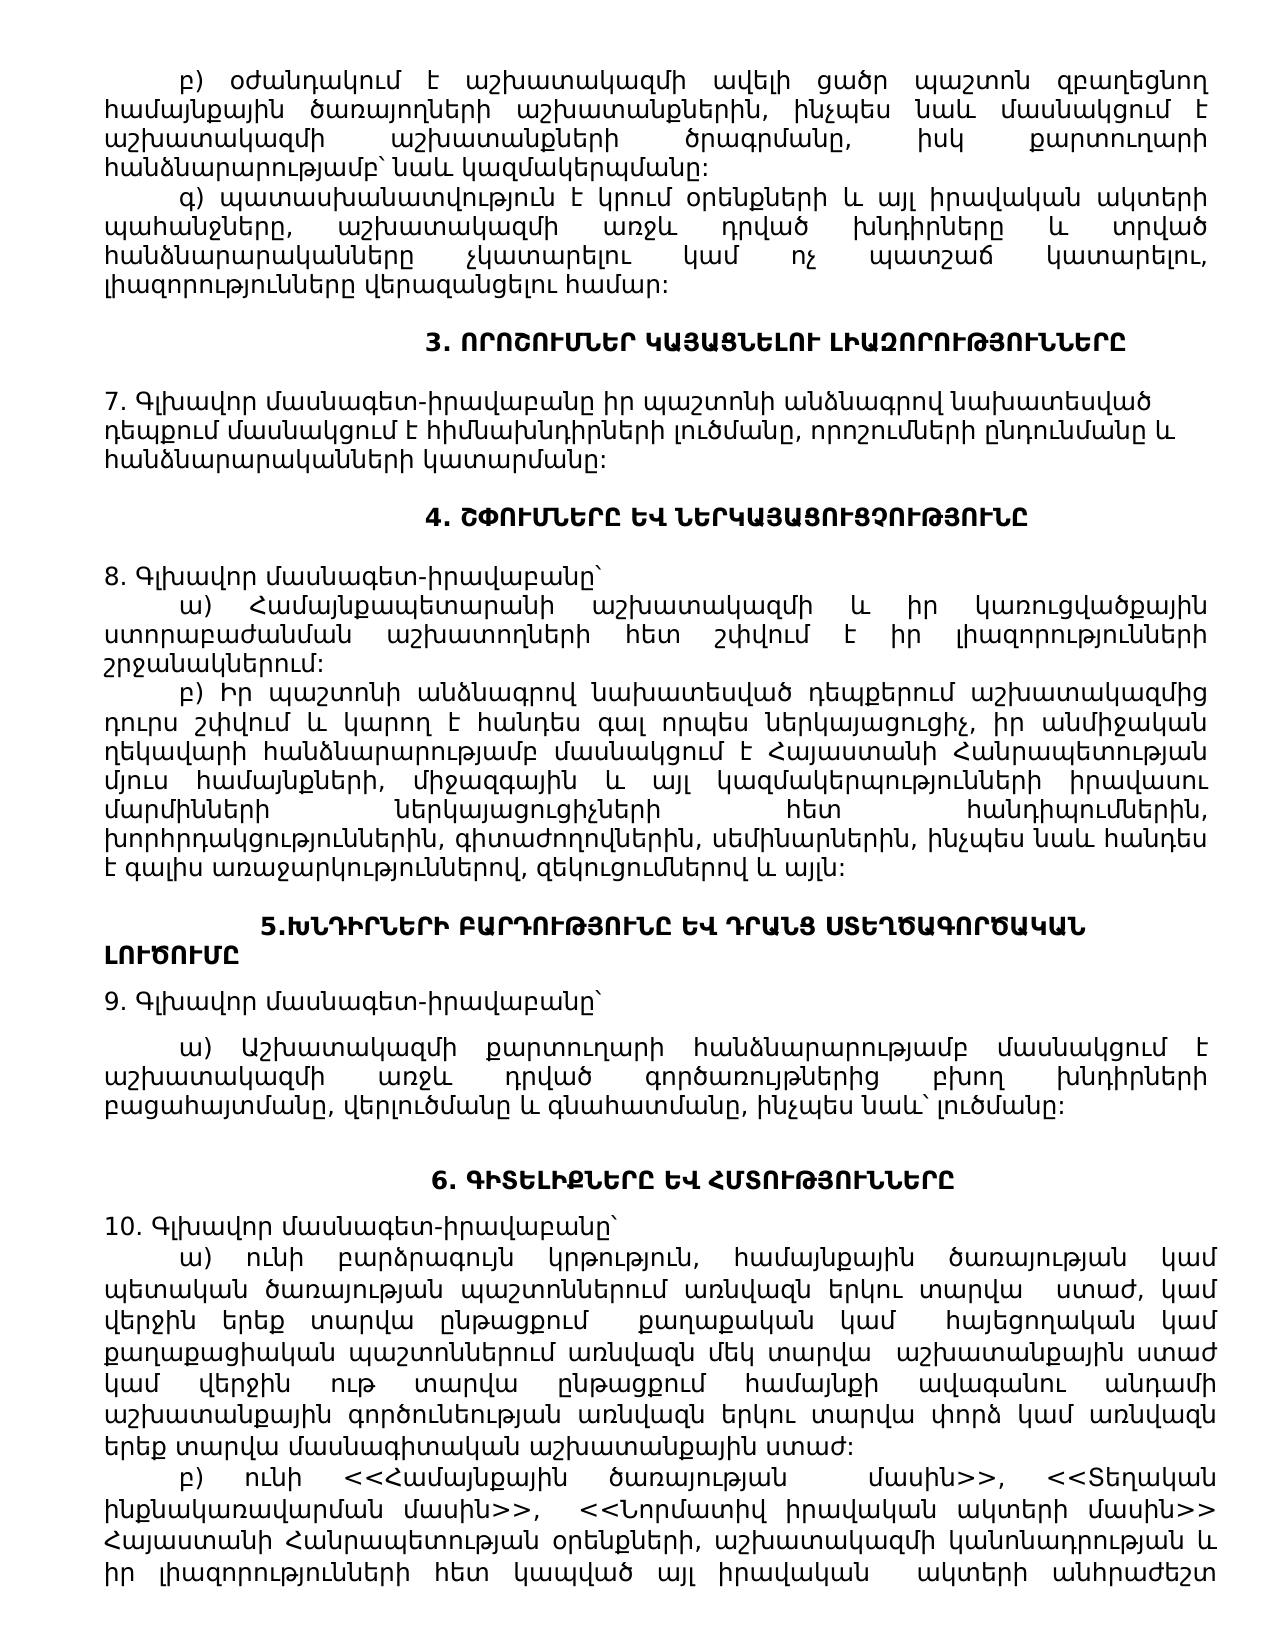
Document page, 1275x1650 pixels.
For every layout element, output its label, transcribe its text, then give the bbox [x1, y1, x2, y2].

text 4. ՇՓՈՒՄՆԵՐԸ ԵՎ ՆԵՐԿԱՅԱՑՈՒՑՉՈՒԹՅՈՒՆԸ [103, 503, 1209, 533]
text 10. Գլխավոր մասնագետ-իրավաբանը՝ [103, 1212, 1218, 1241]
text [103, 1463, 1218, 1587]
text 7. Գլխավոր մասնագետ-իրավաբանը իր պաշտոնի անձնագրով նախատեսված դեպքում մասնակցում է հիմնախնդիրների լուծմանը, որոշումների ընդունմանը և հանձնարարականների կատարմանը: [103, 358, 1209, 474]
text բ) օժանդակում է աշխատակազմի ավելի ցածր պաշտոն զբաղեցնող համայնքային ծառայողների աշխատանքներին, ինչպես նաև մասնակցում է աշխատակազմի աշխատանքների ծրագրմանը, իսկ քարտուղարի հանձնարարությամբ՝ նաև կազմակերպմանը: [103, 66, 1209, 183]
text բ) Իր պաշտոնի անձնագրով նախատեսված դեպքերում աշխատակազմից դուրս շփվում և կարող է հանդես գալ որպես ներկայացուցիչ, իր անմիջական ղեկավարի հանձնարարությամբ մասնակցում է Հայաստանի Հանրապետության մյուս համայնքների, միջազգային և այլ կազմակերպությունների իրավասու մարմինների ներկայացուցիչների հետ հանդիպումներին, խորհրդակցություններին, գիտաժողովներին, սեմինարներին, ինչպես նաև հանդես է գալիս առաջարկություններով, զեկուցումներով և այլն: [103, 678, 1209, 883]
text 5.ԽՆԴԻՐՆԵՐԻ ԲԱՐԴՈՒԹՅՈՒՆԸ ԵՎ ԴՐԱՆՑ ՍՏԵՂԾԱԳՈՐԾԱԿԱՆ ԼՈՒԾՈՒՄԸ [103, 883, 1209, 970]
text 8. Գլխավոր մասնագետ-իրավաբանը՝ [103, 533, 1209, 591]
text 6. ԳԻՏԵԼԻՔՆԵՐԸ ԵՎ ՀՄՏՈՒԹՅՈՒՆՆԵՐԸ [103, 1137, 1209, 1195]
text գ) պատասխանատվություն է կրում օրենքների և այլ իրավական ակտերի պահանջները, աշխատակազմի առջև դրված խնդիրները և տրված հանձնարարականները չկատարելու կամ ոչ պատշաճ կատարելու, լիազորությունները վերազանցելու համար: [103, 183, 1209, 299]
text 9. Գլխավոր մասնագետ-իրավաբանը՝ [103, 987, 1209, 1016]
text ա) ունի բարձրագույն կրթություն, համայնքային ծառայության կամ պետական ծառայության պաշտոններում առնվազն երկու տարվա ստաժ, կամ վերջին երեք տարվա ընթացքում քաղաքական կամ հայեցողական կամ քաղաքացիական պաշտոններում առնվազն մեկ տարվա աշխատանքային ստաժ կամ վերջին ութ տարվա ընթացքում համայնքի ավագանու անդամի աշխատանքային գործունեության առնվազն երկու տարվա փորձ կամ առնվազն երեք տարվա մասնագիտական աշխատանքային ստաժ: [103, 1243, 1218, 1461]
text ա) Համայնքապետարանի աշխատակազմի և իր կառուցվածքային ստորաբաժանման աշխատողների հետ շփվում է իր լիազորությունների շրջանակներում: [103, 591, 1209, 678]
text ա) Աշխատակազմի քարտուղարի հանձնարարությամբ մասնակցում է աշխատակազմի առջև դրված գործառույթներից բխող խնդիրների բացահայտմանը, վերլուծմանը և գնահատմանը, ինչպես նաև՝ լուծմանը: [103, 1033, 1209, 1120]
text 3. ՈՐՈՇՈՒՄՆԵՐ ԿԱՅԱՑՆԵԼՈՒ ԼԻԱԶՈՐՈՒԹՅՈՒՆՆԵՐԸ [103, 299, 1209, 358]
